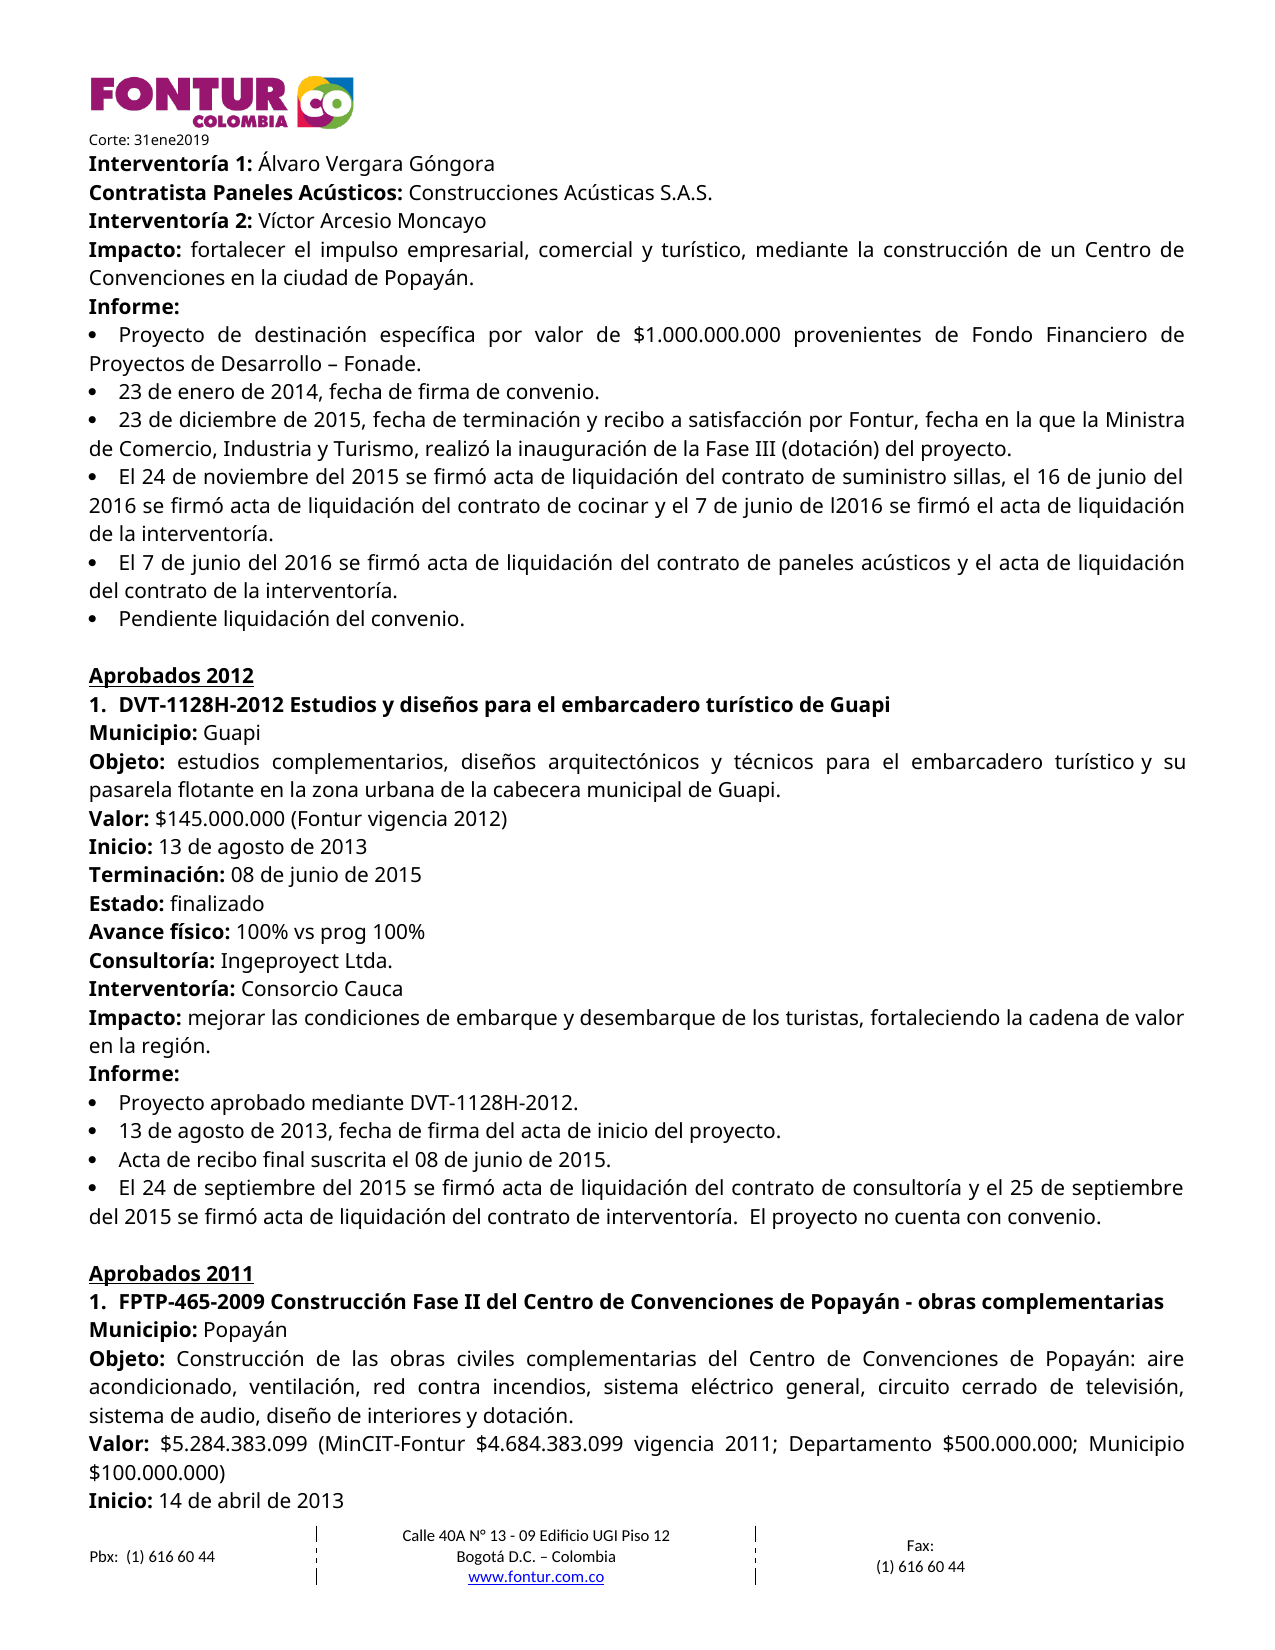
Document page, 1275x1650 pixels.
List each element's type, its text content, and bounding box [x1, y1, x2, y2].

text Inicio: 14 de abril de 2013 [89, 1486, 1186, 1514]
text Interventoría 2: Víctor Arcesio Moncayo [89, 206, 1186, 235]
text Interventoría: Consorcio Cauca [89, 974, 1186, 1003]
text Aprobados 2011 [89, 1259, 1186, 1287]
list El 24 de noviembre del 2015 se firmó acta de liquidación del contrato de suministro sillas, el 16 de junio del 2016 se firmó acta de liquidación del contrato de cocinar y el 7 de junio de l2016 se firmó el acta de liquidación de la interventoría. [89, 462, 1186, 548]
text Informe: [89, 1059, 1186, 1088]
text Terminación: 08 de junio de 2015 [89, 861, 1186, 889]
list DVT-1128H-2012 Estudios y diseños para el embarcadero turístico de Guapi [89, 690, 1186, 718]
text Municipio: Popayán [89, 1316, 1186, 1344]
list 23 de enero de 2014, fecha de firma de convenio. [89, 377, 1186, 406]
picture [88, 73, 355, 130]
text Valor: $5.284.383.099 (MinCIT-Fontur $4.684.383.099 vigencia 2011; Departamento $500.000.000; Municipio $100.000.000) [89, 1429, 1186, 1486]
text Inicio: 13 de agosto de 2013 [89, 832, 1186, 861]
list Pendiente liquidación del convenio. [89, 604, 1186, 633]
list Proyecto aprobado mediante DVT-1128H-2012. [89, 1088, 1186, 1116]
text Estado: finalizado [89, 889, 1186, 917]
text Avance físico: 100% vs prog 100% [89, 917, 1186, 946]
list Acta de recibo final suscrita el 08 de junio de 2015. [89, 1145, 1186, 1173]
text Informe: [89, 292, 1186, 320]
text Municipio: Guapi [89, 718, 1186, 747]
text Objeto: estudios complementarios, diseños arquitectónicos y técnicos para el embarcadero turístico y su pasarela flotante en la zona urbana de la cabecera municipal de Guapi. [89, 747, 1186, 804]
text Valor: $145.000.000 (Fontur vigencia 2012) [89, 804, 1186, 832]
list Proyecto de destinación específica por valor de $1.000.000.000 provenientes de Fondo Financiero de Proyectos de Desarrollo – Fonade. [89, 320, 1186, 377]
list 23 de diciembre de 2015, fecha de terminación y recibo a satisfacción por Fontur, fecha en la que la Ministra de Comercio, Industria y Turismo, realizó la inauguración de la Fase III (dotación) del proyecto. [89, 406, 1186, 462]
text Impacto: mejorar las condiciones de embarque y desembarque de los turistas, fortaleciendo la cadena de valor en la región. [89, 1003, 1186, 1059]
text Interventoría 1: Álvaro Vergara Góngora [89, 149, 1186, 178]
text Objeto: Construcción de las obras civiles complementarias del Centro de Convenciones de Popayán: aire acondicionado, ventilación, red contra incendios, sistema eléctrico general, circuito cerrado de televisión, sistema de audio, diseño de interiores y dotación. [89, 1344, 1186, 1429]
list El 7 de junio del 2016 se firmó acta de liquidación del contrato de paneles acústicos y el acta de liquidación del contrato de la interventoría. [89, 548, 1186, 604]
list Aprobados 2012 [89, 661, 1186, 690]
list 13 de agosto de 2013, fecha de firma del acta de inicio del proyecto. [89, 1116, 1186, 1145]
text Impacto: fortalecer el impulso empresarial, comercial y turístico, mediante la construcción de un Centro de Convenciones en la ciudad de Popayán. [89, 235, 1186, 292]
text Contratista Paneles Acústicos: Construcciones Acústicas S.A.S. [89, 178, 1186, 206]
list FPTP-465-2009 Construcción Fase II del Centro de Convenciones de Popayán - obras complementarias [270, 1287, 1186, 1316]
list El 24 de septiembre del 2015 se firmó acta de liquidación del contrato de consultoría y el 25 de septiembre del 2015 se firmó acta de liquidación del contrato de interventoría. El proyecto no cuenta con convenio. [89, 1173, 1186, 1230]
text Consultoría: Ingeproyect Ltda. [89, 946, 1186, 974]
